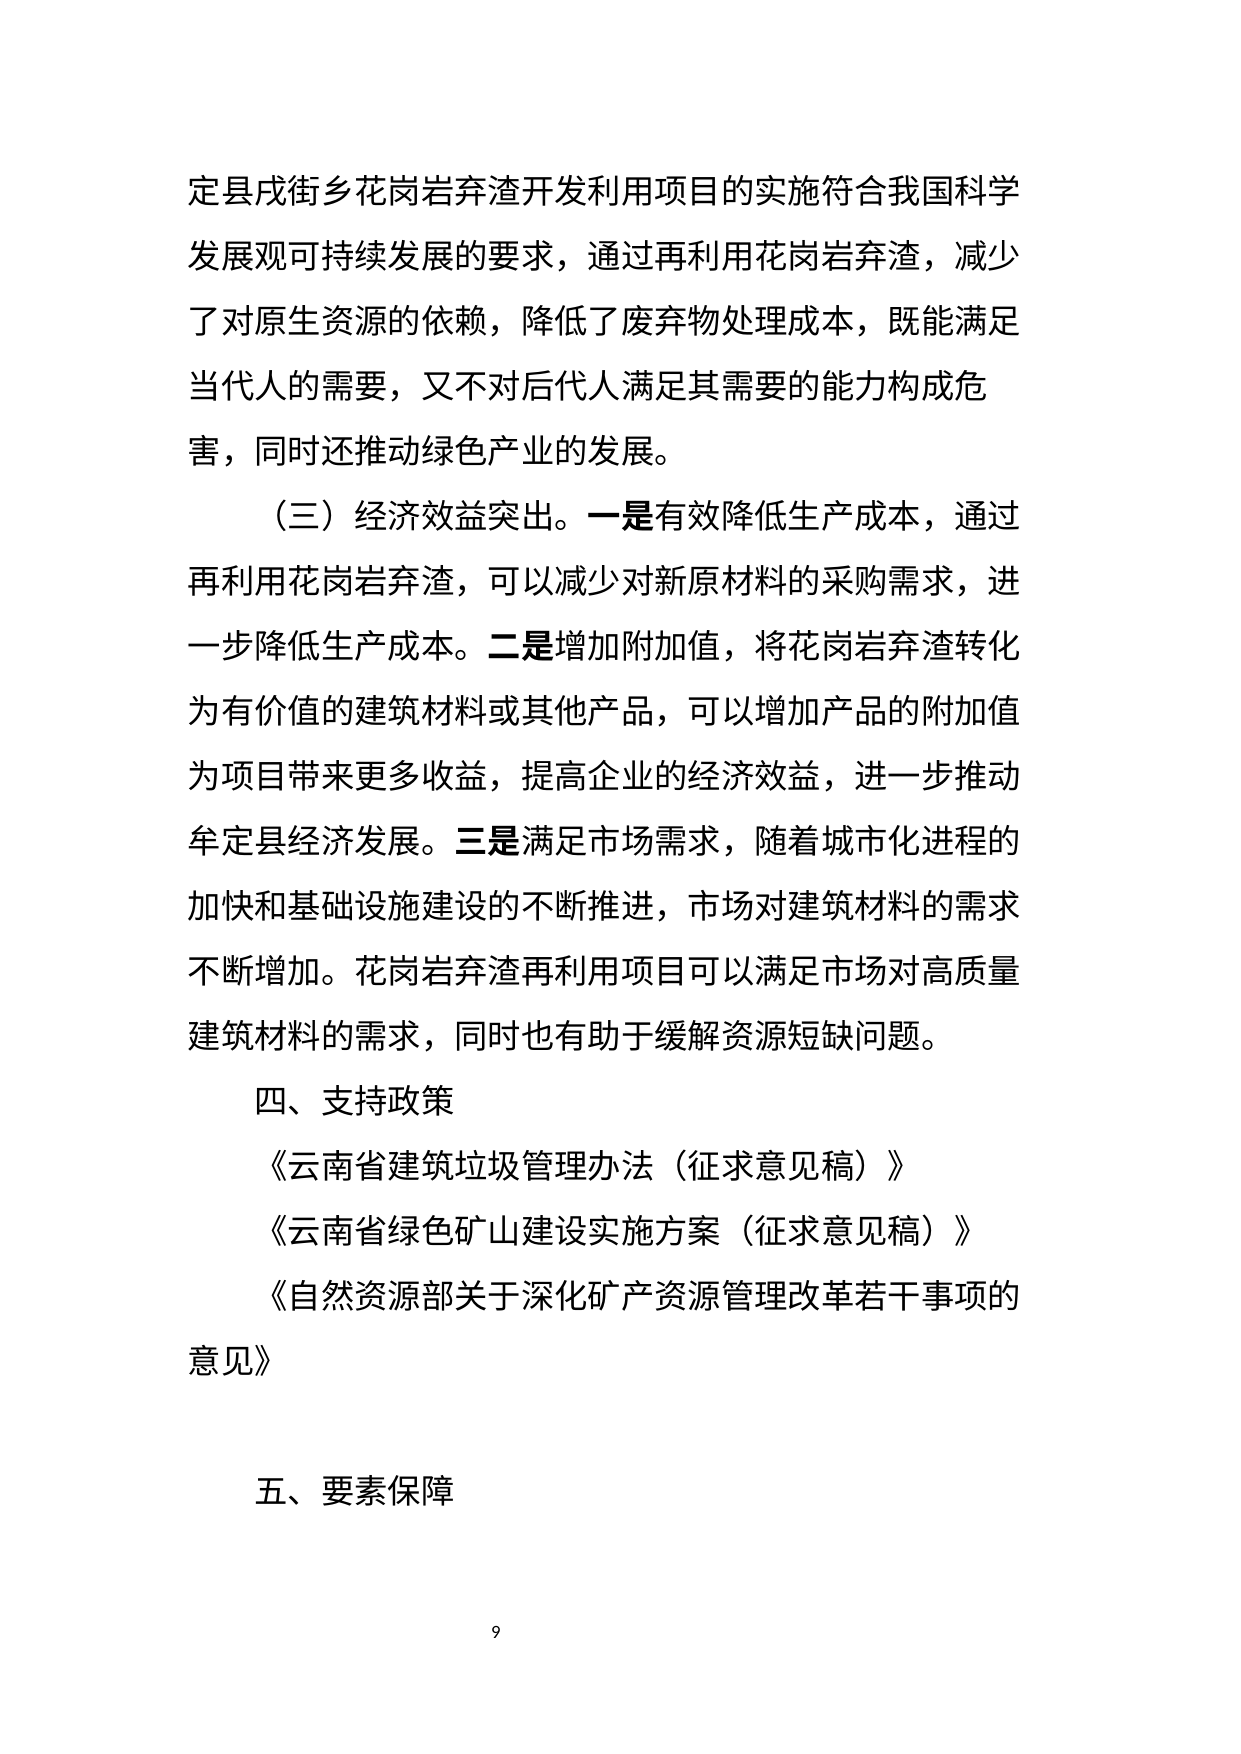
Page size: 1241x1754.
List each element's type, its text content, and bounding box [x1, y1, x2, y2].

text 四、支持政策 [187, 1066, 1053, 1131]
text 《云南省建筑垃圾管理办法（征求意见稿）》 [187, 1131, 1053, 1196]
text 五、要素保障 [187, 1456, 1053, 1521]
text 《自然资源部关于深化矿产资源管理改革若干事项的意见》 [187, 1261, 1053, 1391]
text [187, 156, 1053, 481]
text 《云南省绿色矿山建设实施方案（征求意见稿）》 [187, 1196, 1053, 1261]
text （三）经济效益突出。一是有效降低生产成本，通过再利用花岗岩弃渣，可以减少对新原材料的采购需求，进一步降低生产成本。二是增加附加值，将花岗岩弃渣转化为有价值的建筑材料或其他产品，可以增加产品的附加值为项目带来更多收益，提高企业的经济效益，进一步推动牟定县经济发展。三是满足市场需求，随着城市化进程的加快和基础设施建设的不断推进，市场对建筑材料的需求不断增加。花岗岩弃渣再利用项目可以满足市场对高质量建筑材料的需求，同时也有助于缓解资源短缺问题。 [187, 481, 1053, 1066]
